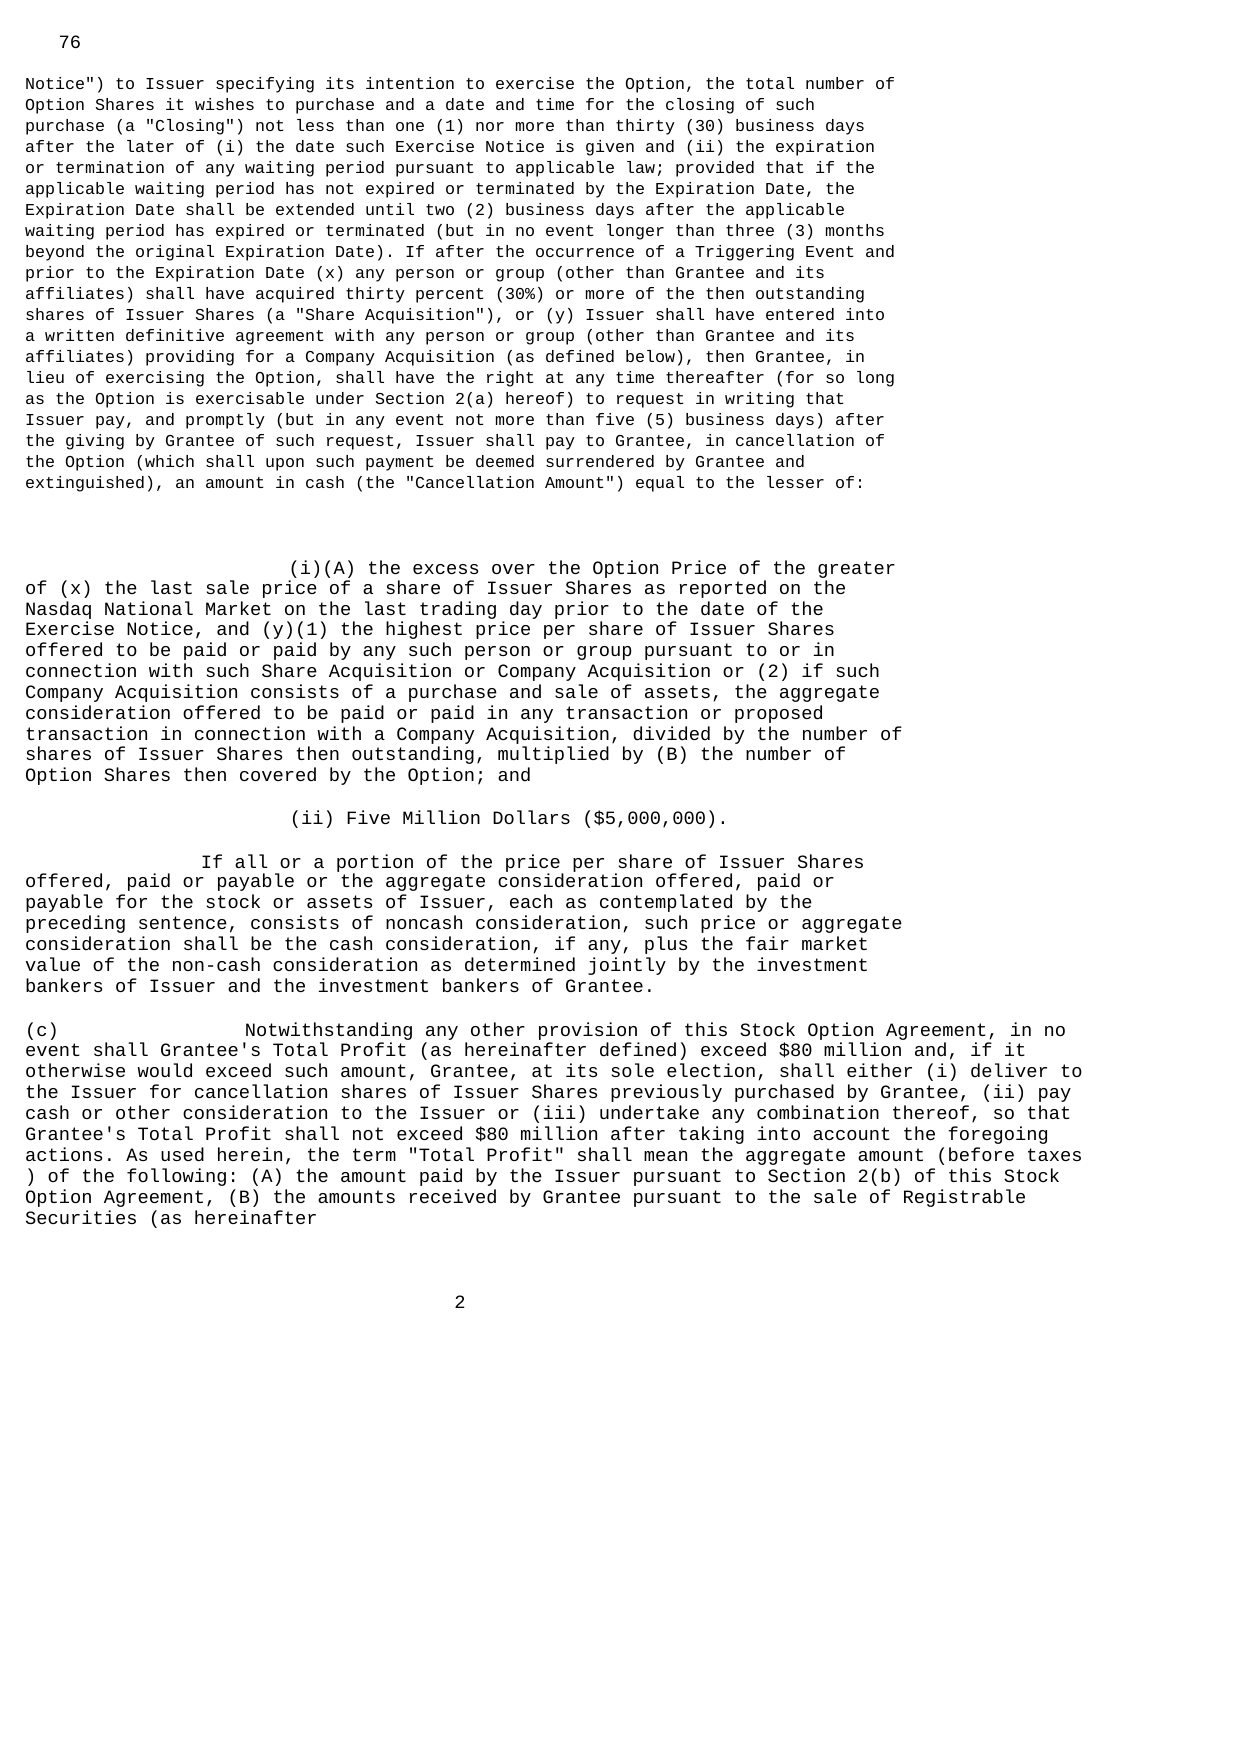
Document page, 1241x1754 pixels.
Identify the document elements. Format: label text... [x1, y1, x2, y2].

text (i)(A) the excess over the Option Price of the greater of (x) the last sale price of a share of Issuer Shares as reported on the Nasdaq National Market on the last trading day prior to the date of the Exercise Notice, and (y)(1) the highest price per share of Issuer Shares offered to be paid or paid by any such person or group pursuant to or in connection with such Share Acquisition or Company Acquisition or (2) if such Company Acquisition consists of a purchase and sale of assets, the aggregate consideration offered to be paid or paid in any transaction or proposed transaction in connection with a Company Acquisition, divided by the number of shares of Issuer Shares then outstanding, multiplied by (B) the number of Option Shares then covered by the Option; and [25, 558, 905, 787]
list Notwithstanding any other provision of this Stock Option Agreement, in no event shall Grantee's Total Profit (as hereinafter defined) exceed $80 million and, if it otherwise would exceed such amount, Grantee, at its sole election, shall either (i) deliver to the Issuer for cancellation shares of Issuer Shares previously purchased by Grantee, (ii) pay cash or other consideration to the Issuer or (iii) undertake any combination thereof, so that Grantee's Total Profit shall not exceed $80 million after taking into account the foregoing actions. As used herein, the term "Total Profit" shall mean the aggregate amount (before taxes ) of the following: (A) the amount paid by the Issuer pursuant to Section 2(b) of this Stock Option Agreement, (B) the amounts received by Grantee pursuant to the sale of Registrable Securities (as hereinafter [25, 1020, 1090, 1230]
text (ii) Five Million Dollars ($5,000,000). [289, 809, 1090, 830]
text If all or a portion of the price per share of Issuer Shares offered, paid or payable or the aggregate consideration offered, paid or payable for the stock or assets of Issuer, each as contemplated by the preceding sentence, consists of noncash consideration, such price or aggregate consideration shall be the cash consideration, if any, plus the fair market value of the non-cash consideration as determined jointly by the investment bankers of Issuer and the investment bankers of Grantee. [25, 852, 905, 998]
text 2 [454, 1293, 1090, 1314]
text Notice") to Issuer specifying its intention to exercise the Option, the total number of Option Shares it wishes to purchase and a date and time for the closing of such purchase (a "Closing") not less than one (1) nor more than thirty (30) business days after the later of (i) the date such Exercise Notice is given and (ii) the expiration or termination of any waiting period pursuant to applicable law; provided that if the applicable waiting period has not expired or terminated by the Expiration Date, the Expiration Date shall be extended until two (2) business days after the applicable waiting period has expired or terminated (but in no event longer than three (3) months beyond the original Expiration Date). If after the occurrence of a Triggering Event and prior to the Expiration Date (x) any person or group (other than Grantee and its affiliates) shall have acquired thirty percent (30%) or more of the then outstanding shares of Issuer Shares (a "Share Acquisition"), or (y) Issuer shall have entered into a written definitive agreement with any person or group (other than Grantee and its affiliates) providing for a Company Acquisition (as defined below), then Grantee, in lieu of exercising the Option, shall have the right at any time thereafter (for so long as the Option is exercisable under Section 2(a) hereof) to request in writing that Issuer pay, and promptly (but in any event not more than five (5) business days) after the giving by Grantee of such request, Issuer shall pay to Grantee, in cancellation of the Option (which shall upon such payment be deemed surrendered by Grantee and extinguished), an amount in cash (the "Cancellation Amount") equal to the lesser of: [25, 75, 905, 494]
text 76 [58, 32, 1090, 54]
